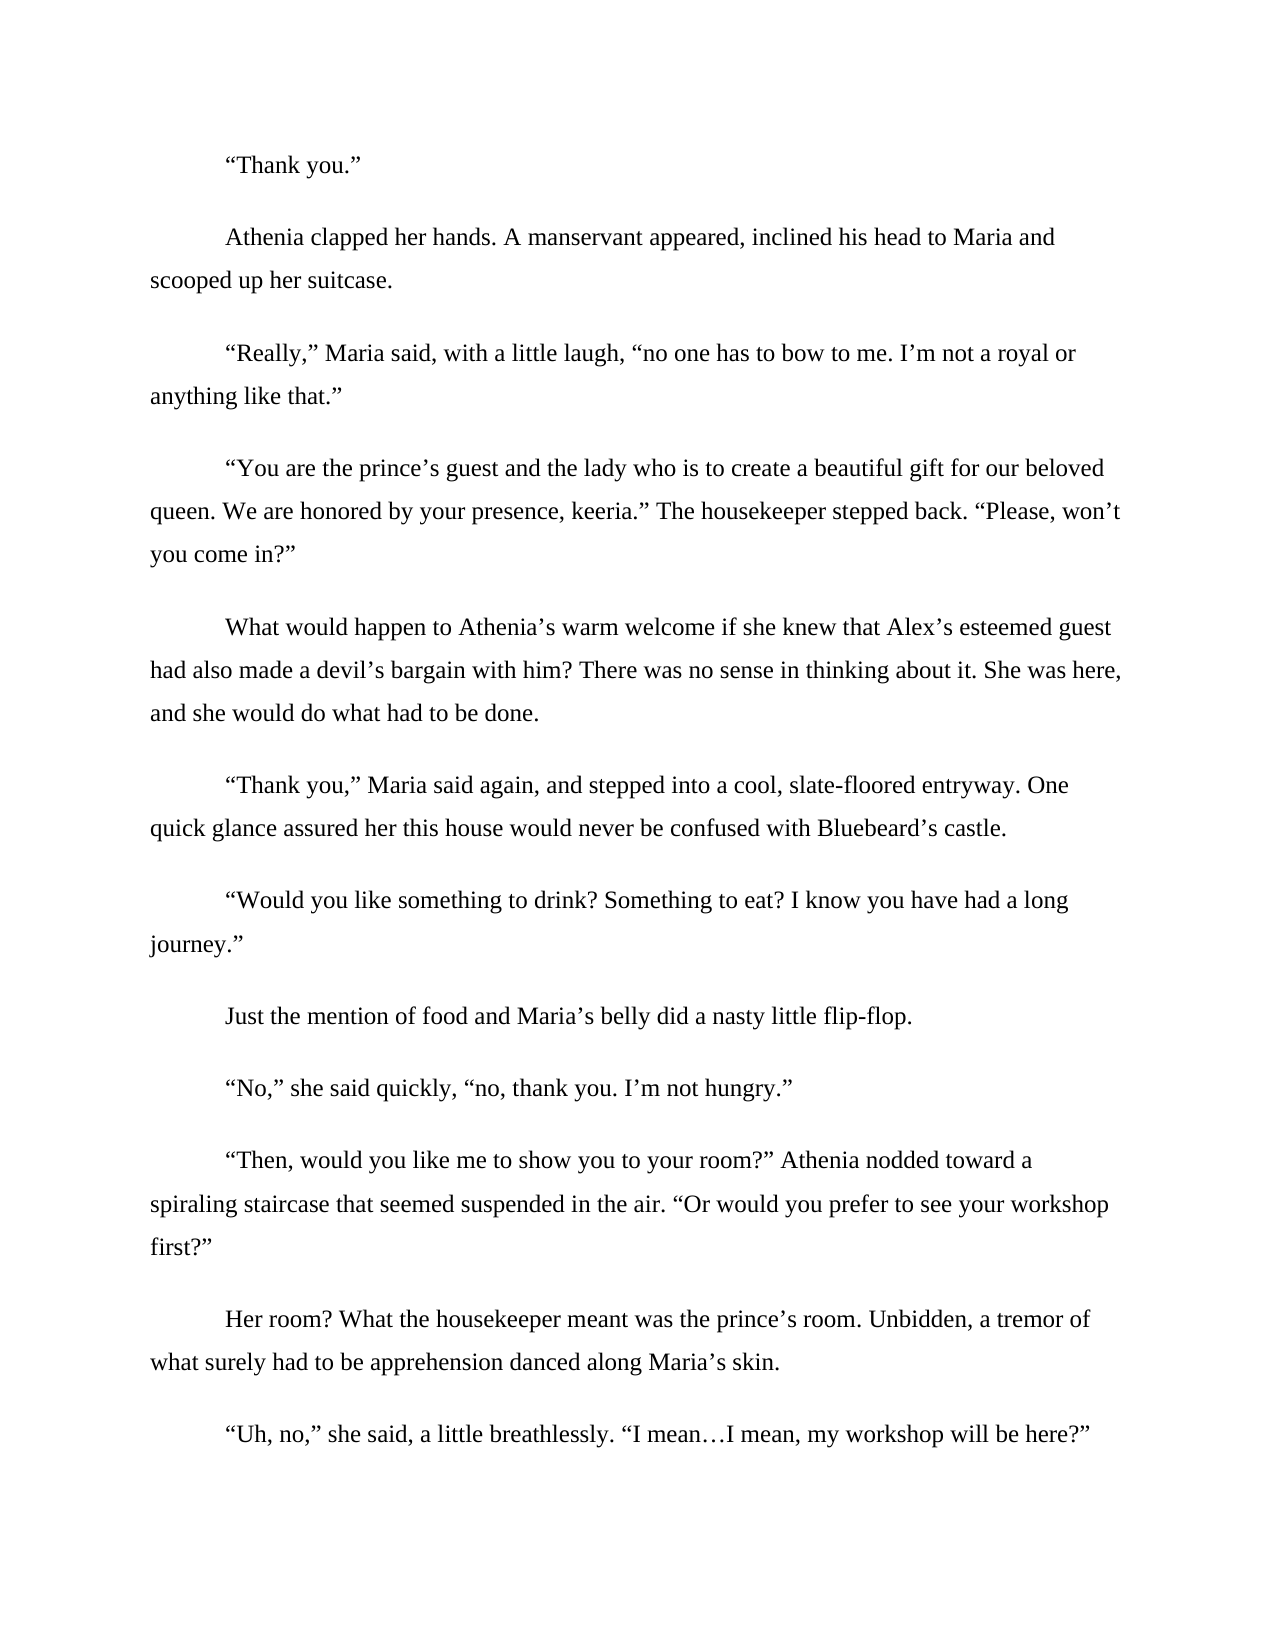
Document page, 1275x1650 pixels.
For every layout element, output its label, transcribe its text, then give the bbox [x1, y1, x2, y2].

text “No,” she said quickly, “no, thank you. I’m not hungry.” [150, 1073, 1125, 1102]
text “Thank you,” Maria said again, and stepped into a cool, slate-floored entryway. One quick glance assured her this house would never be confused with Bluebeard’s castle. [150, 770, 1125, 842]
text “Then, would you like me to show you to your room?” Athenia nodded toward a spiraling staircase that seemed suspended in the air. “Or would you prefer to see your workshop first?” [150, 1146, 1125, 1261]
text “Really,” Maria said, with a little laugh, “no one has to bow to me. I’m not a royal or anything like that.” [150, 338, 1125, 409]
text “Uh, no,” she said, a little breathlessly. “I mean…I mean, my workshop will be here?” [150, 1419, 1125, 1448]
text “Thank you.” [150, 150, 1125, 179]
text What would happen to Athenia’s warm welcome if she knew that Alex’s esteemed guest had also made a devil’s bargain with him? There was no sense in thinking about it. She was here, and she would do what had to be done. [150, 612, 1125, 727]
text Her room? What the housekeeper meant was the prince’s room. Unbidden, a tremor of what surely had to be apprehension danced along Maria’s skin. [150, 1304, 1125, 1376]
text Athenia clapped her hands. A manservant appeared, inclined his head to Maria and scooped up her suitcase. [150, 222, 1125, 294]
text “You are the prince’s guest and the lady who is to create a beautiful gift for our beloved queen. We are honored by your presence, keeria.” The housekeeper stepped back. “Please, won’t you come in?” [150, 453, 1125, 568]
text Just the mention of food and Maria’s belly did a nasty little flip-flop. [150, 1001, 1125, 1030]
text “Would you like something to drink? Something to eat? I know you have had a long journey.” [150, 886, 1125, 957]
